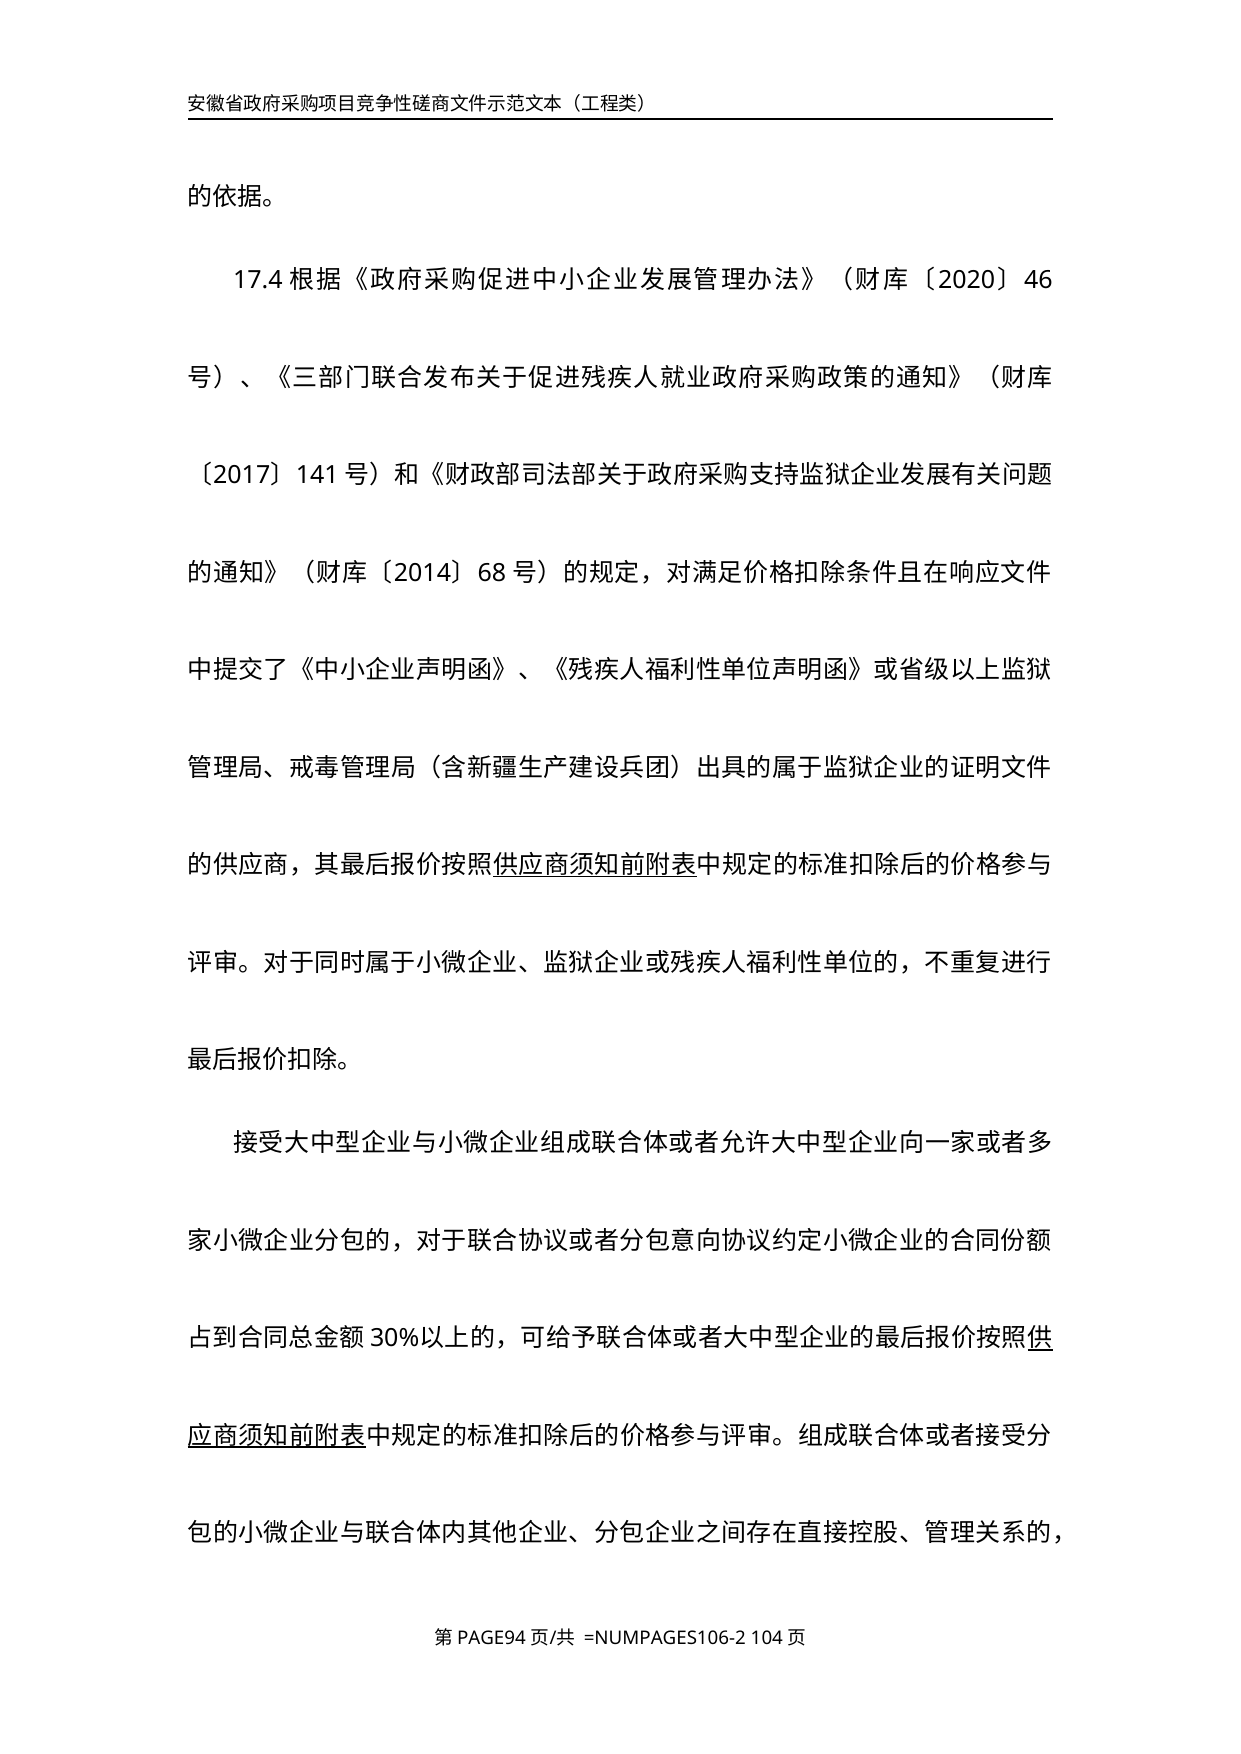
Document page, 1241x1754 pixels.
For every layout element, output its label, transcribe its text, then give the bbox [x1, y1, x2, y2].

text 17.4根据《政府采购促进中小企业发展管理办法》（财库〔2020〕46号）、《三部门联合发布关于促进残疾人就业政府采购政策的通知》（财库〔2017〕141号）和《财政部司法部关于政府采购支持监狱企业发展有关问题的通知》（财库〔2014〕68号）的规定，对满足价格扣除条件且在响应文件中提交了《中小企业声明函》、《残疾人福利性单位声明函》或省级以上监狱管理局、戒毒管理局（含新疆生产建设兵团）出具的属于监狱企业的证明文件的供应商，其最后报价按照供应商须知前附表中规定的标准扣除后的价格参与评审。对于同时属于小微企业、监狱企业或残疾人福利性单位的，不重复进行最后报价扣除。 [187, 245, 1053, 1090]
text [187, 162, 1053, 227]
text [187, 1108, 1053, 1563]
